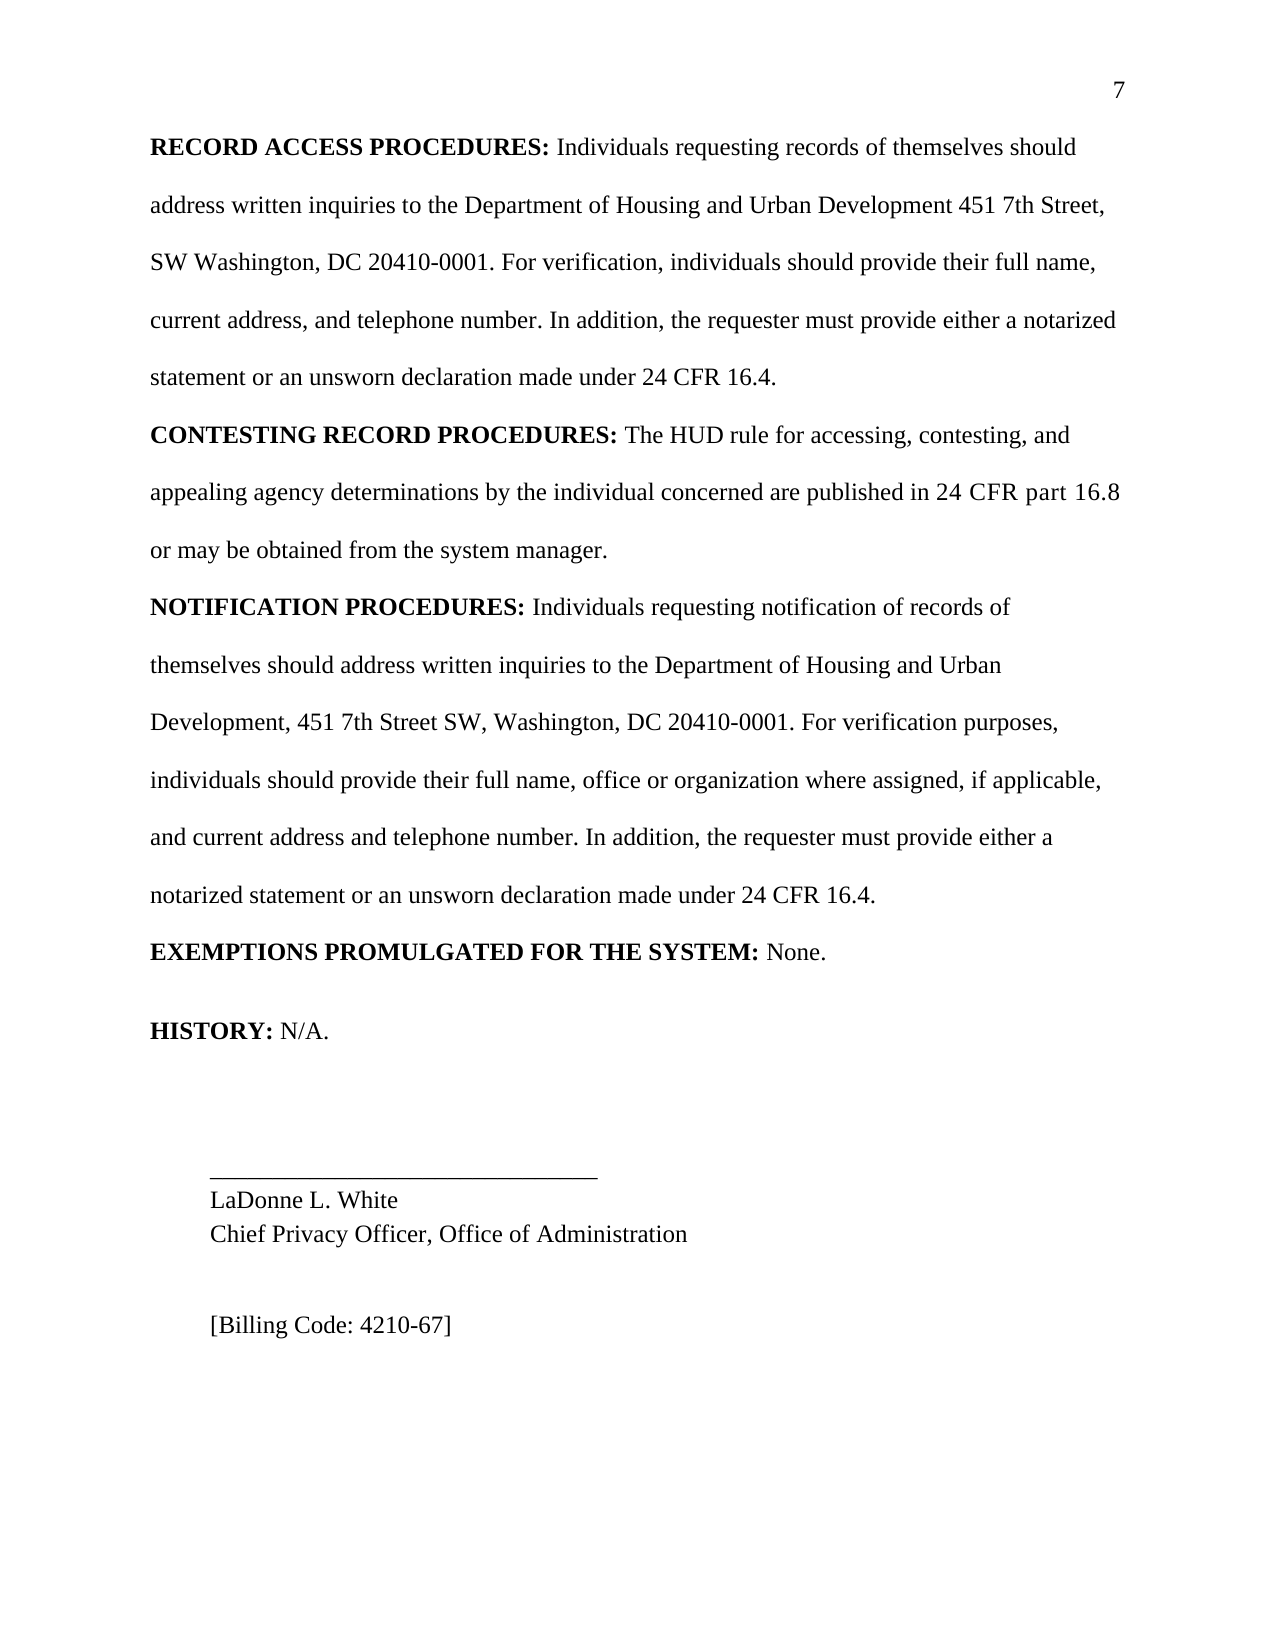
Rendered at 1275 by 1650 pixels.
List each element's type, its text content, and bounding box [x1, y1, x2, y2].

text _______________________________ [210, 1153, 1125, 1181]
text [Billing Code: 4210-67] [210, 1310, 1125, 1338]
text NOTIFICATION PROCEDURES: Individuals requesting notification of records of themselves should address written inquiries to the Department of Housing and Urban Development, 451 7th Street SW, Washington, DC 20410-0001. For verification purposes, individuals should provide their full name, office or organization where assigned, if applicable, and current address and telephone number. In addition, the requester must provide either a notarized statement or an unsworn declaration made under 24 CFR 16.4. [150, 592, 1125, 909]
text HISTORY: N/A. [150, 1016, 1125, 1045]
text LaDonne L. White [210, 1186, 1125, 1214]
text RECORD ACCESS PROCEDURES: Individuals requesting records of themselves should address written inquiries to the Department of Housing and Urban Development 451 7th Street, SW Washington, DC 20410-0001. For verification, individuals should provide their full name, current address, and telephone number. In addition, the requester must provide either a notarized statement or an unsworn declaration made under 24 CFR 16.4. [150, 132, 1125, 391]
text Chief Privacy Officer, Office of Administration [210, 1219, 1125, 1247]
text CONTESTING RECORD PROCEDURES: The HUD rule for accessing, contesting, and appealing agency determinations by the individual concerned are published in 24 CFR part 16.8 or may be obtained from the system manager. [150, 420, 1125, 564]
text EXEMPTIONS PROMULGATED FOR THE SYSTEM: None. [150, 937, 1125, 966]
